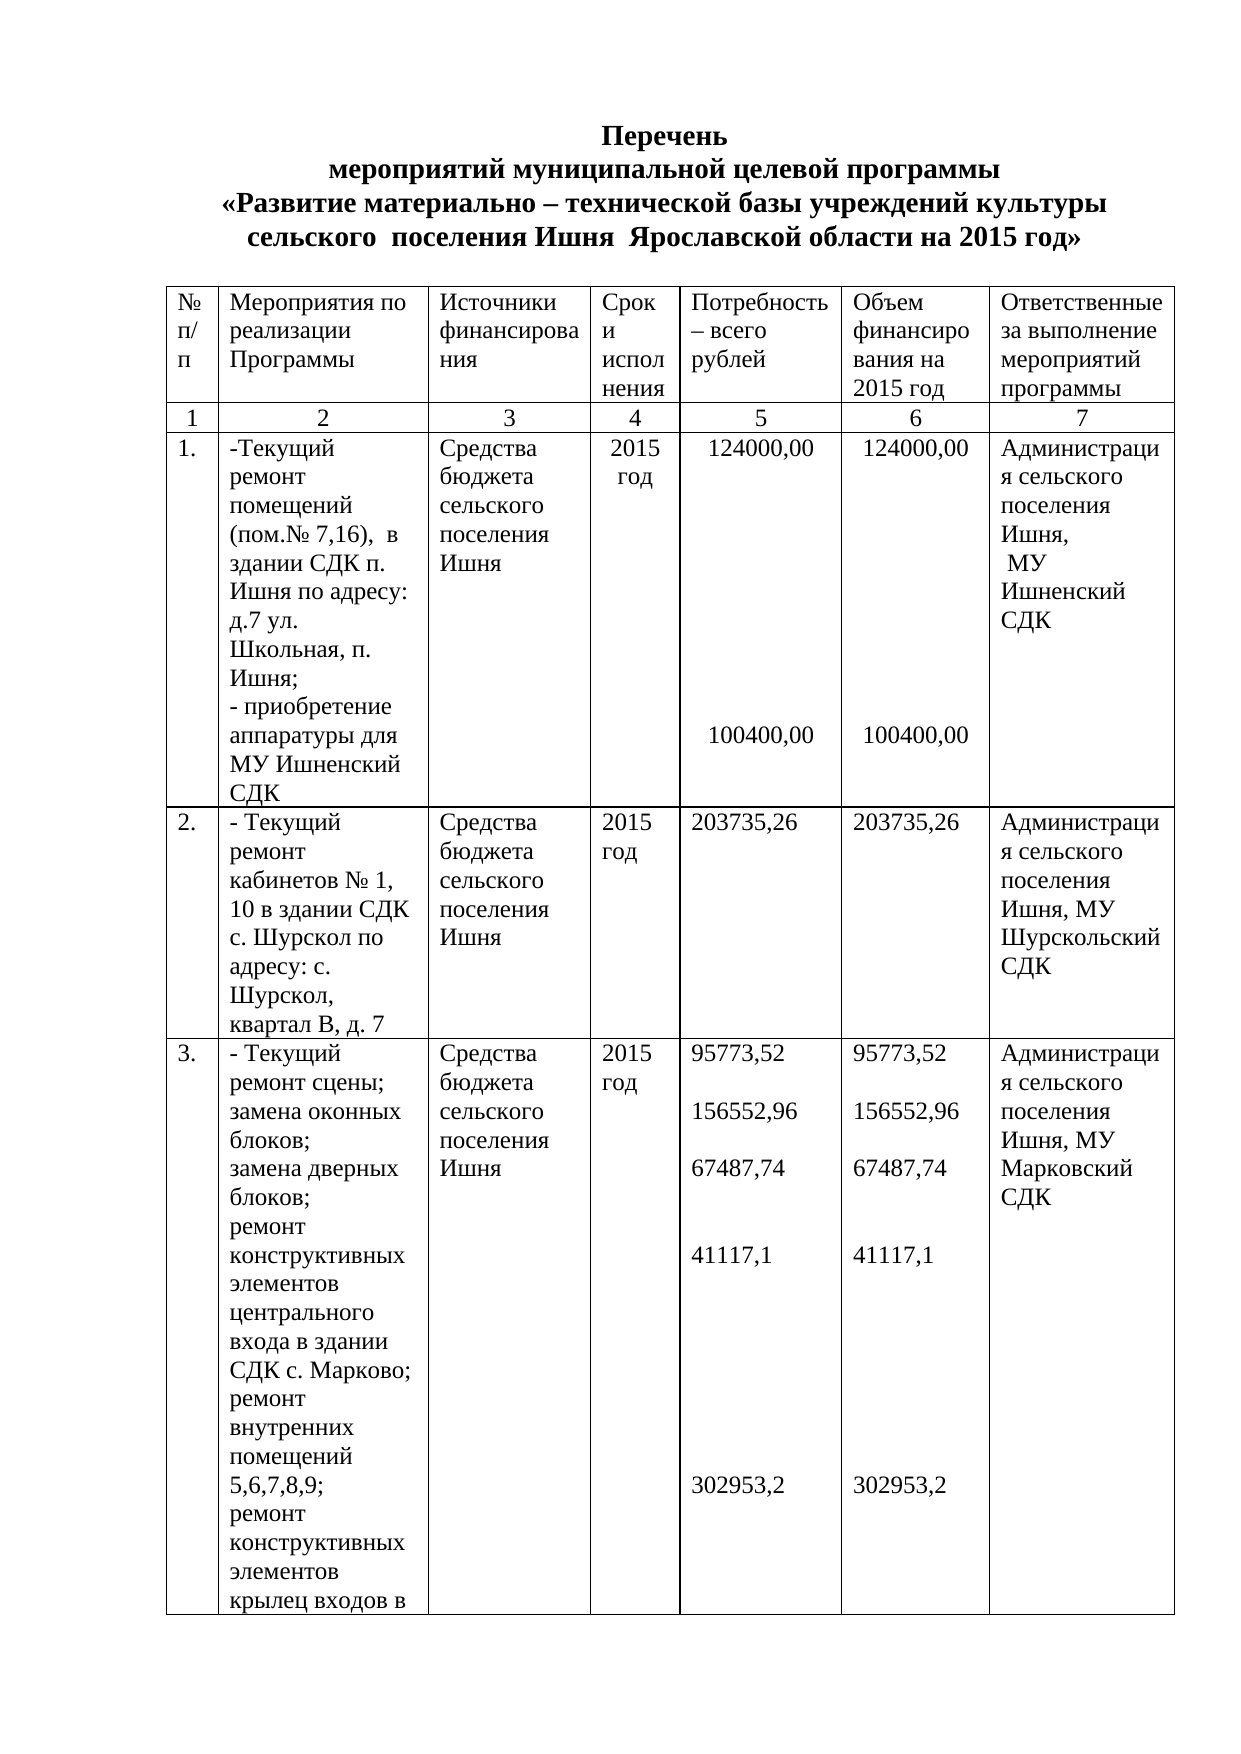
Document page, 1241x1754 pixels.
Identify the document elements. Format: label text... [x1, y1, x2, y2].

table_cell 2015 год [591, 808, 679, 1037]
table_cell 3 [429, 403, 590, 432]
table_cell -Текущий ремонт помещений (пом.№ 7,16), в здании СДК п. Ишня по адресу: д.7 ул. Школьная, п. Ишня; - приобретение аппаратуры для МУ Ишненский СДК [219, 433, 428, 806]
table_cell 124000,00 100400,00 [842, 433, 989, 806]
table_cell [842, 1039, 989, 1613]
text мероприятий муниципальной целевой программы [177, 152, 1152, 185]
table_header № п/п [167, 287, 218, 402]
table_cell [681, 1039, 841, 1613]
table_cell - Текущий ремонт кабинетов № 1, 10 в здании СДК с. Шурскол по адресу: с. Шурскол, квартал В, д. 7 [219, 808, 428, 1037]
table_cell 2015 год [591, 433, 679, 806]
table_cell 203735,26 [681, 808, 841, 1037]
table_cell 3. [167, 1039, 218, 1613]
table_cell Администрация сельского поселения Ишня, МУ Шурскольский СДК [990, 808, 1174, 1037]
table_cell Средства бюджета сельского поселения Ишня [429, 433, 590, 806]
table_header Ответственные за выполнение мероприятий программы [990, 287, 1174, 402]
table_header Мероприятия по реализации Программы [219, 287, 428, 402]
table_cell 1. [167, 433, 218, 806]
table_cell 5 [681, 403, 841, 432]
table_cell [219, 1039, 428, 1613]
table_cell 2015 год [591, 1039, 679, 1613]
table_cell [990, 1039, 1174, 1613]
table_header Сроки исполнения [591, 287, 679, 402]
table_header Объем финансирования на 2015 год [842, 287, 989, 402]
table_cell 2. [167, 808, 218, 1037]
table_cell 203735,26 [842, 808, 989, 1037]
text Перечень [177, 118, 1152, 152]
table_cell 2 [219, 403, 428, 432]
text «Развитие материально – технической базы учреждений культуры [177, 185, 1152, 219]
table_cell 1 [167, 403, 218, 432]
table_header Потребность – всего рублей [681, 287, 841, 402]
table_cell 124000,00 100400,00 [681, 433, 841, 806]
table_cell 6 [842, 403, 989, 432]
table_cell Средства бюджета сельского поселения Ишня [429, 808, 590, 1037]
table_cell 4 [591, 403, 679, 432]
table_cell Администрация сельского поселения Ишня, МУ Ишненский СДК [990, 433, 1174, 806]
text сельского поселения Ишня Ярославской области на 2015 год» [177, 219, 1152, 252]
table_header Источники финансирования [429, 287, 590, 402]
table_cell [429, 1039, 590, 1613]
table_cell 7 [990, 403, 1174, 432]
